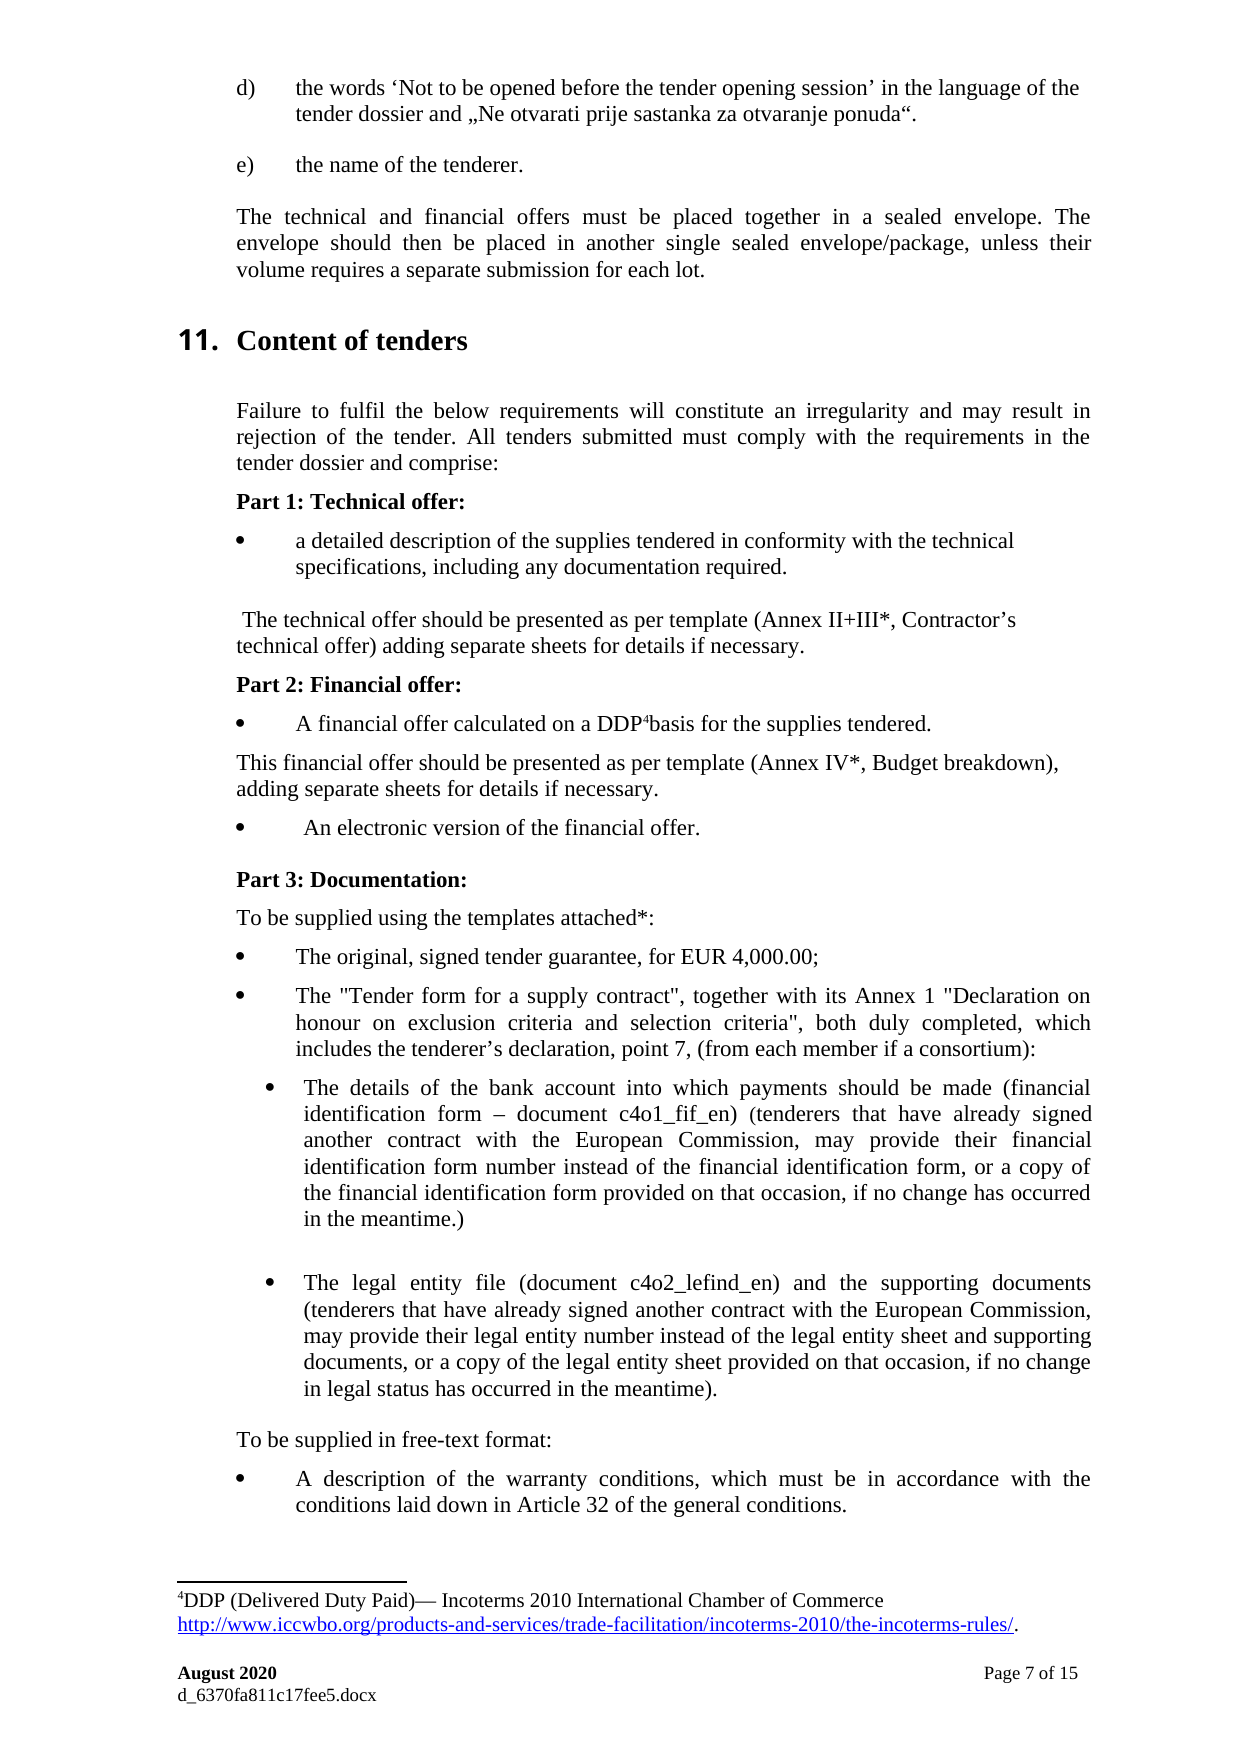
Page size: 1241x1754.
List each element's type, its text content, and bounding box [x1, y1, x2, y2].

subtitle The technical offer should be presented as per template (Annex II+III*, Contractor’s technical offer) adding separate sheets for details if necessary. [236, 606, 1092, 659]
text The technical and financial offers must be placed together in a sealed envelope. The envelope should then be placed in another single sealed envelope/package, unless their volume requires a separate submission for each lot. [236, 203, 1092, 282]
list A description of the warranty conditions, which must be in accordance with the conditions laid down in Article 32 of the general conditions. [236, 1465, 1092, 1518]
list The legal entity file (document c4o2_lefind_en) and the supporting documents (tenderers that have already signed another contract with the European Commission, may provide their legal entity number instead of the legal entity sheet and supporting documents, or a copy of the legal entity sheet provided on that occasion, if no change in legal status has occurred in the meantime). [266, 1269, 1092, 1401]
text Part 2: Financial offer: [236, 671, 1092, 698]
text e) the name of the tenderer. [236, 152, 1092, 178]
text To be supplied using the templates attached*: [236, 904, 1092, 931]
subtitle a detailed description of the supplies tendered in conformity with the technical specifications, including any documentation required. [236, 527, 1092, 580]
subtitle Content of tenders [177, 319, 1092, 359]
list The original, signed tender guarantee, for EUR 4,000.00; [236, 943, 1092, 970]
text d) the words ‘Not to be opened before the tender opening session’ in the language of the tender dossier and „Ne otvarati prije sastanka za otvaranje ponuda“. [236, 74, 1092, 127]
text Part 1: Technical offer: [236, 488, 1092, 514]
list The "Tender form for a supply contract", together with its Annex 1 "Declaration on honour on exclusion criteria and selection criteria", both duly completed, which includes the tenderer’s declaration, point 7, (from each member if a consortium): [236, 982, 1092, 1061]
text Part 3: Documentation: [236, 866, 1092, 892]
text This financial offer should be presented as per template (Annex IV*, Budget breakdown), adding separate sheets for details if necessary. [236, 749, 1092, 802]
text Failure to fulfil the below requirements will constitute an irregularity and may result in rejection of the tender. All tenders submitted must comply with the requirements in the tender dossier and comprise: [236, 397, 1092, 476]
subtitle A financial offer calculated on a DDPbasis for the supplies tendered. [236, 710, 1092, 737]
list The details of the bank account into which payments should be made (financial identification form – document c4o1_fif_en) (tenderers that have already signed another contract with the European Commission, may provide their financial identification form number instead of the financial identification form, or a copy of the financial identification form provided on that occasion, if no change has occurred in the meantime.) [266, 1074, 1092, 1232]
list An electronic version of the financial offer. [236, 814, 1092, 841]
text To be supplied in free-text format: [236, 1426, 1092, 1452]
